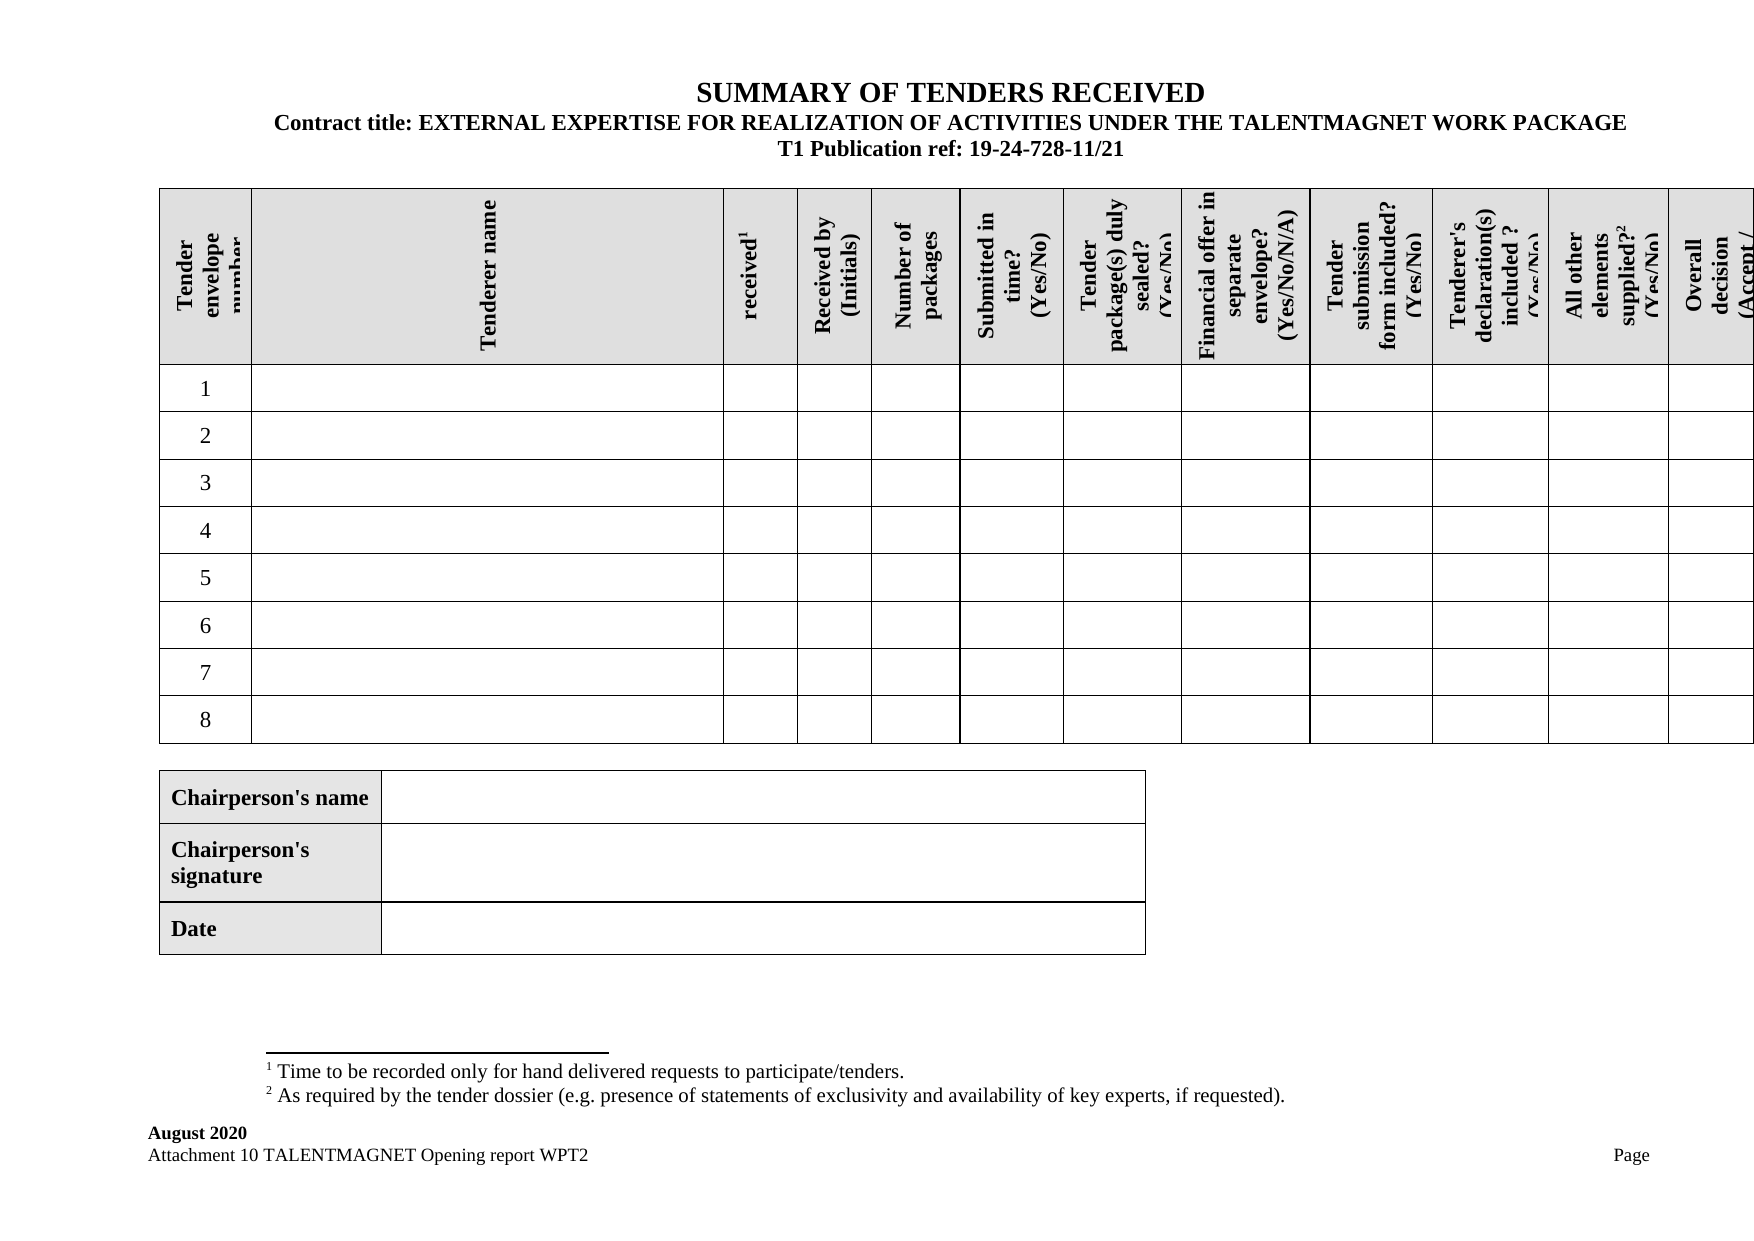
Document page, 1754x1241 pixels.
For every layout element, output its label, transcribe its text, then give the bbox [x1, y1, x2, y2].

table_header Tender package(s) duly sealed? (Yes/No) [1064, 189, 1181, 364]
table_cell [1182, 649, 1309, 695]
table_header Received by (Initials) [798, 189, 871, 364]
table_cell [798, 554, 871, 601]
table_cell [798, 696, 871, 743]
table_cell [872, 507, 959, 553]
table_cell [1549, 365, 1668, 411]
table_cell [872, 412, 959, 458]
table_cell [1182, 507, 1309, 553]
table_cell 1 [160, 365, 251, 411]
table_cell [1433, 412, 1548, 458]
table_cell [724, 365, 797, 411]
table_header Chairperson's name [160, 771, 381, 823]
table_cell [1064, 554, 1181, 601]
table_header Tenderer's declaration(s) included ? (Yes/No) [1433, 189, 1548, 364]
table_header Financial offer in separate envelope? (Yes/No/N/A) [1182, 189, 1309, 364]
table_cell [798, 460, 871, 506]
table_cell [1433, 507, 1548, 553]
table_cell [1549, 507, 1668, 553]
table_cell 6 [160, 602, 251, 648]
table_cell [1549, 602, 1668, 648]
table_cell [798, 649, 871, 695]
table_header Submitted in time? (Yes/No) [961, 189, 1063, 364]
table_cell [1549, 696, 1668, 743]
table_cell [798, 365, 871, 411]
table_cell [872, 365, 959, 411]
table_cell [1182, 412, 1309, 458]
table_cell [1182, 460, 1309, 506]
table_cell [1182, 554, 1309, 601]
table_cell [1182, 696, 1309, 743]
table_cell [1669, 696, 1753, 743]
table_cell 4 [160, 507, 251, 553]
table_cell 7 [160, 649, 251, 695]
table_cell [1311, 696, 1432, 743]
table_header Tenderer name [252, 189, 723, 364]
table_cell [252, 554, 723, 601]
table_cell [724, 412, 797, 458]
table_cell [1182, 365, 1309, 411]
table_cell [1064, 507, 1181, 553]
table_cell [724, 507, 797, 553]
table_cell [1669, 460, 1753, 506]
table_cell 3 [160, 460, 251, 506]
table_header Overall decision (Accept / Reject) [1669, 189, 1753, 364]
table_header All other elements supplied? (Yes/No) [1549, 189, 1668, 364]
table_cell [798, 412, 871, 458]
table_cell [1669, 365, 1753, 411]
table_cell [1549, 460, 1668, 506]
table_cell [1311, 507, 1432, 553]
table_cell [1669, 507, 1753, 553]
table_cell [252, 507, 723, 553]
table_cell [872, 602, 959, 648]
table_cell [1311, 412, 1432, 458]
table_cell [961, 554, 1063, 601]
table_cell [961, 365, 1063, 411]
table_cell [961, 696, 1063, 743]
table_cell [1311, 365, 1432, 411]
title Contract title: EXTERNAL EXPERTISE FOR REALIZATION OF ACTIVITIES UNDER THE TALENTMAGNET WORK PACKAGE T1 Publication ref: 19-24-728-11/21 [266, 108, 1636, 161]
table_cell [1311, 602, 1432, 648]
table_cell 5 [160, 554, 251, 601]
table_cell [724, 649, 797, 695]
table_cell [1669, 649, 1753, 695]
table_header Tender submission form included? (Yes/No) [1311, 189, 1432, 364]
table_cell [1549, 649, 1668, 695]
table_cell [252, 649, 723, 695]
table_cell [1669, 412, 1753, 458]
table_cell [1064, 649, 1181, 695]
table_cell [252, 696, 723, 743]
table_cell [1064, 696, 1181, 743]
table_cell 8 [160, 696, 251, 743]
table_cell [798, 507, 871, 553]
table_cell [1311, 460, 1432, 506]
table_cell [1311, 649, 1432, 695]
table_cell [961, 412, 1063, 458]
table_cell [961, 602, 1063, 648]
table_cell [872, 460, 959, 506]
table_cell [1669, 554, 1753, 601]
table_cell [961, 460, 1063, 506]
table_cell [252, 412, 723, 458]
table_cell Date [160, 903, 381, 954]
table_cell [872, 554, 959, 601]
table_cell [724, 696, 797, 743]
table_cell [1549, 412, 1668, 458]
table_cell [1064, 460, 1181, 506]
table_cell Chairperson's signature [160, 824, 381, 901]
table_cell [872, 649, 959, 695]
table_cell [1311, 554, 1432, 601]
table_cell [252, 365, 723, 411]
table_cell [1064, 412, 1181, 458]
table_cell 2 [160, 412, 251, 458]
table_header Number of packages [872, 189, 959, 364]
table_cell [1064, 602, 1181, 648]
table_header When received [724, 189, 797, 364]
table_cell [252, 460, 723, 506]
table_header [382, 771, 1145, 823]
table_cell [798, 602, 871, 648]
table_header Tender envelope number [160, 189, 251, 364]
table_cell [382, 903, 1145, 954]
table_cell [1182, 602, 1309, 648]
table_cell [961, 649, 1063, 695]
table_cell [961, 507, 1063, 553]
table_cell [1433, 649, 1548, 695]
table_cell [724, 554, 797, 601]
table_cell [252, 602, 723, 648]
table_cell [382, 824, 1145, 901]
table_cell [872, 696, 959, 743]
table_cell [1064, 365, 1181, 411]
table_cell [1433, 460, 1548, 506]
table_cell [1433, 365, 1548, 411]
table_cell [1669, 602, 1753, 648]
table_cell [1433, 554, 1548, 601]
table_cell [1433, 696, 1548, 743]
table_cell [1433, 602, 1548, 648]
table_cell [724, 602, 797, 648]
table_cell [724, 460, 797, 506]
table_cell [1549, 554, 1668, 601]
